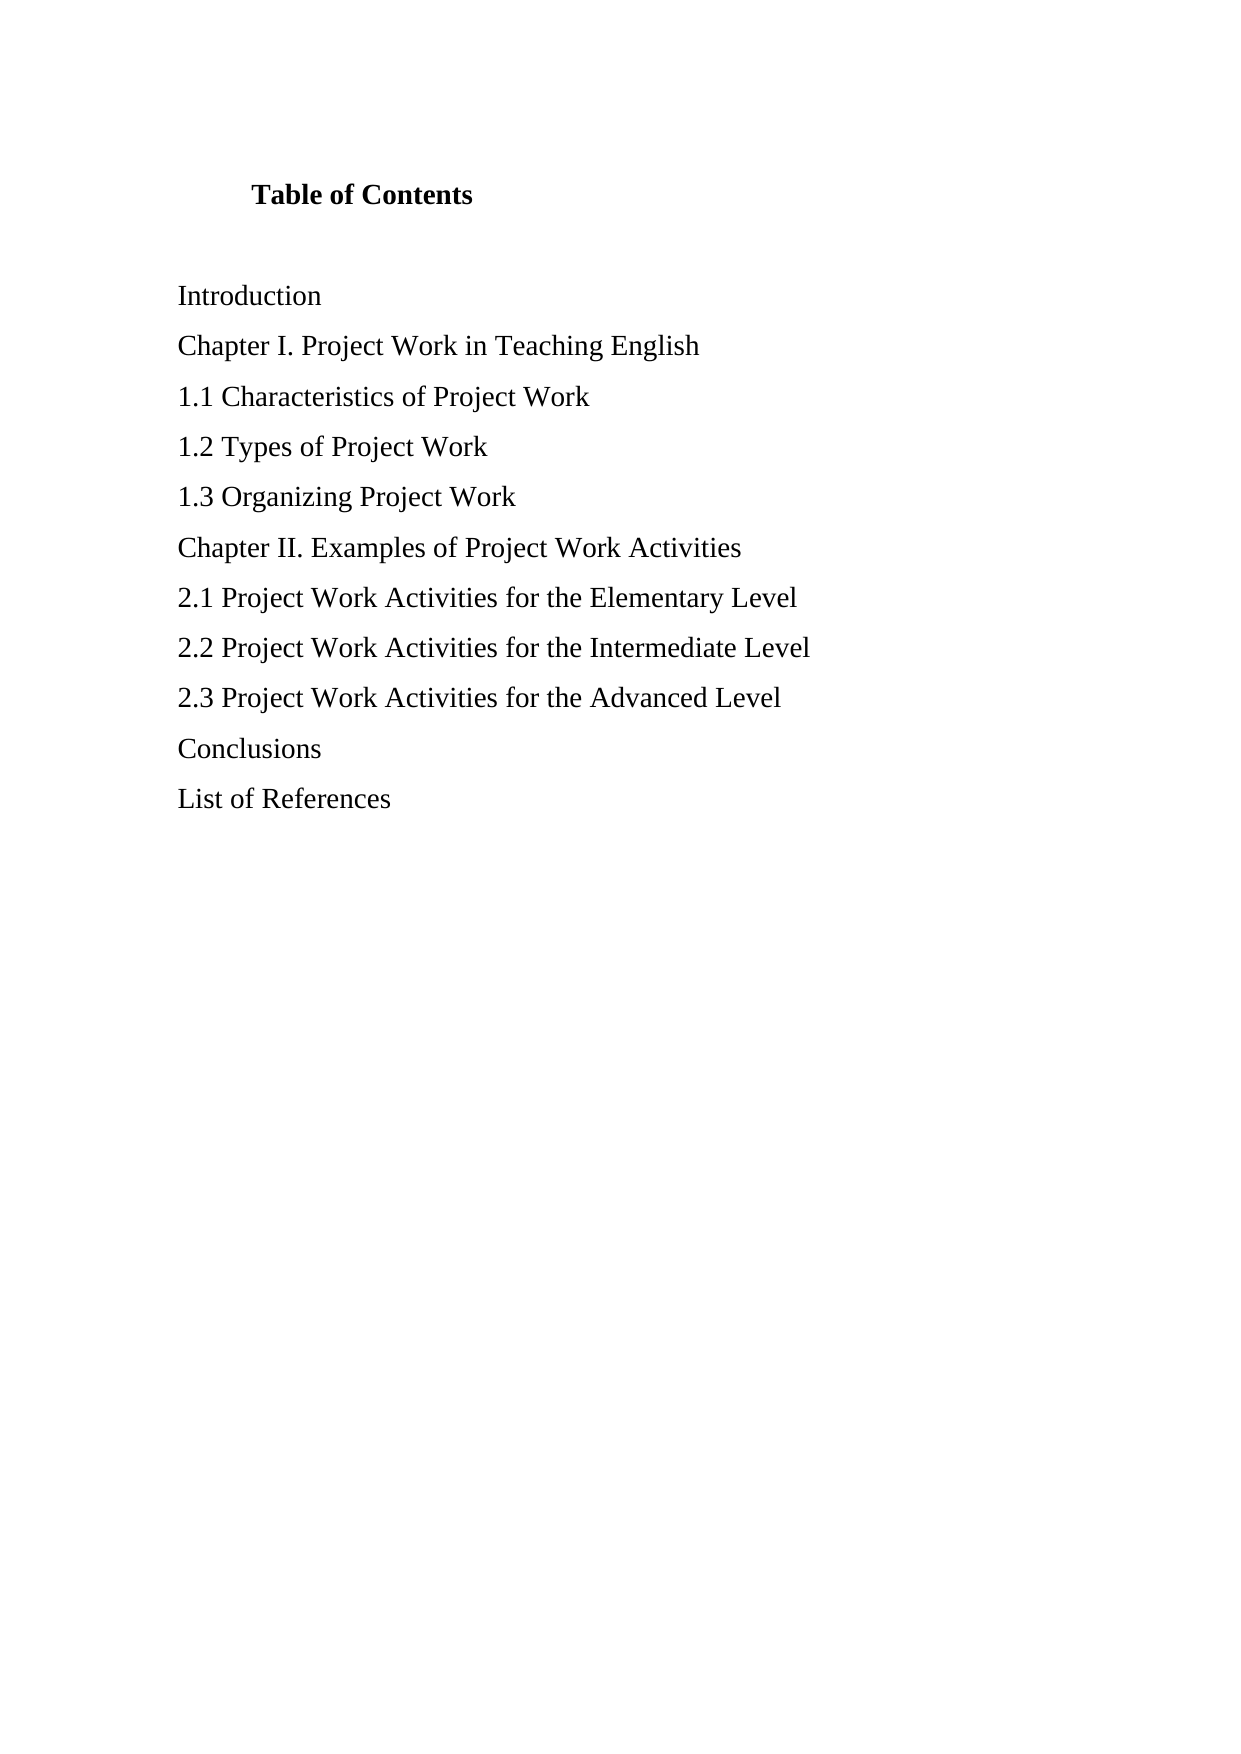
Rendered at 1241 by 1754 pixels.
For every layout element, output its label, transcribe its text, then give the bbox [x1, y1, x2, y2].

text Conclusions [177, 731, 1152, 764]
text Chapter II. Examples of Project Work Activities [177, 530, 1152, 563]
text 1.3 Organizing Project Work [177, 479, 1152, 513]
text 1.1 Characteristics of Project Work [177, 379, 1152, 412]
text List of References [177, 781, 1152, 815]
text Introduction [177, 278, 1152, 312]
text 1.2 Types of Project Work [177, 429, 1152, 463]
text 2.2 Project Work Activities for the Intermediate Level [177, 630, 1152, 664]
text 2.1 Project Work Activities for the Elementary Level [177, 580, 1152, 613]
text 2.3 Project Work Activities for the Advanced Level [177, 681, 1152, 714]
text Chapter I. Project Work in Teaching English [177, 328, 1152, 362]
text Table of Contents [177, 177, 1152, 211]
